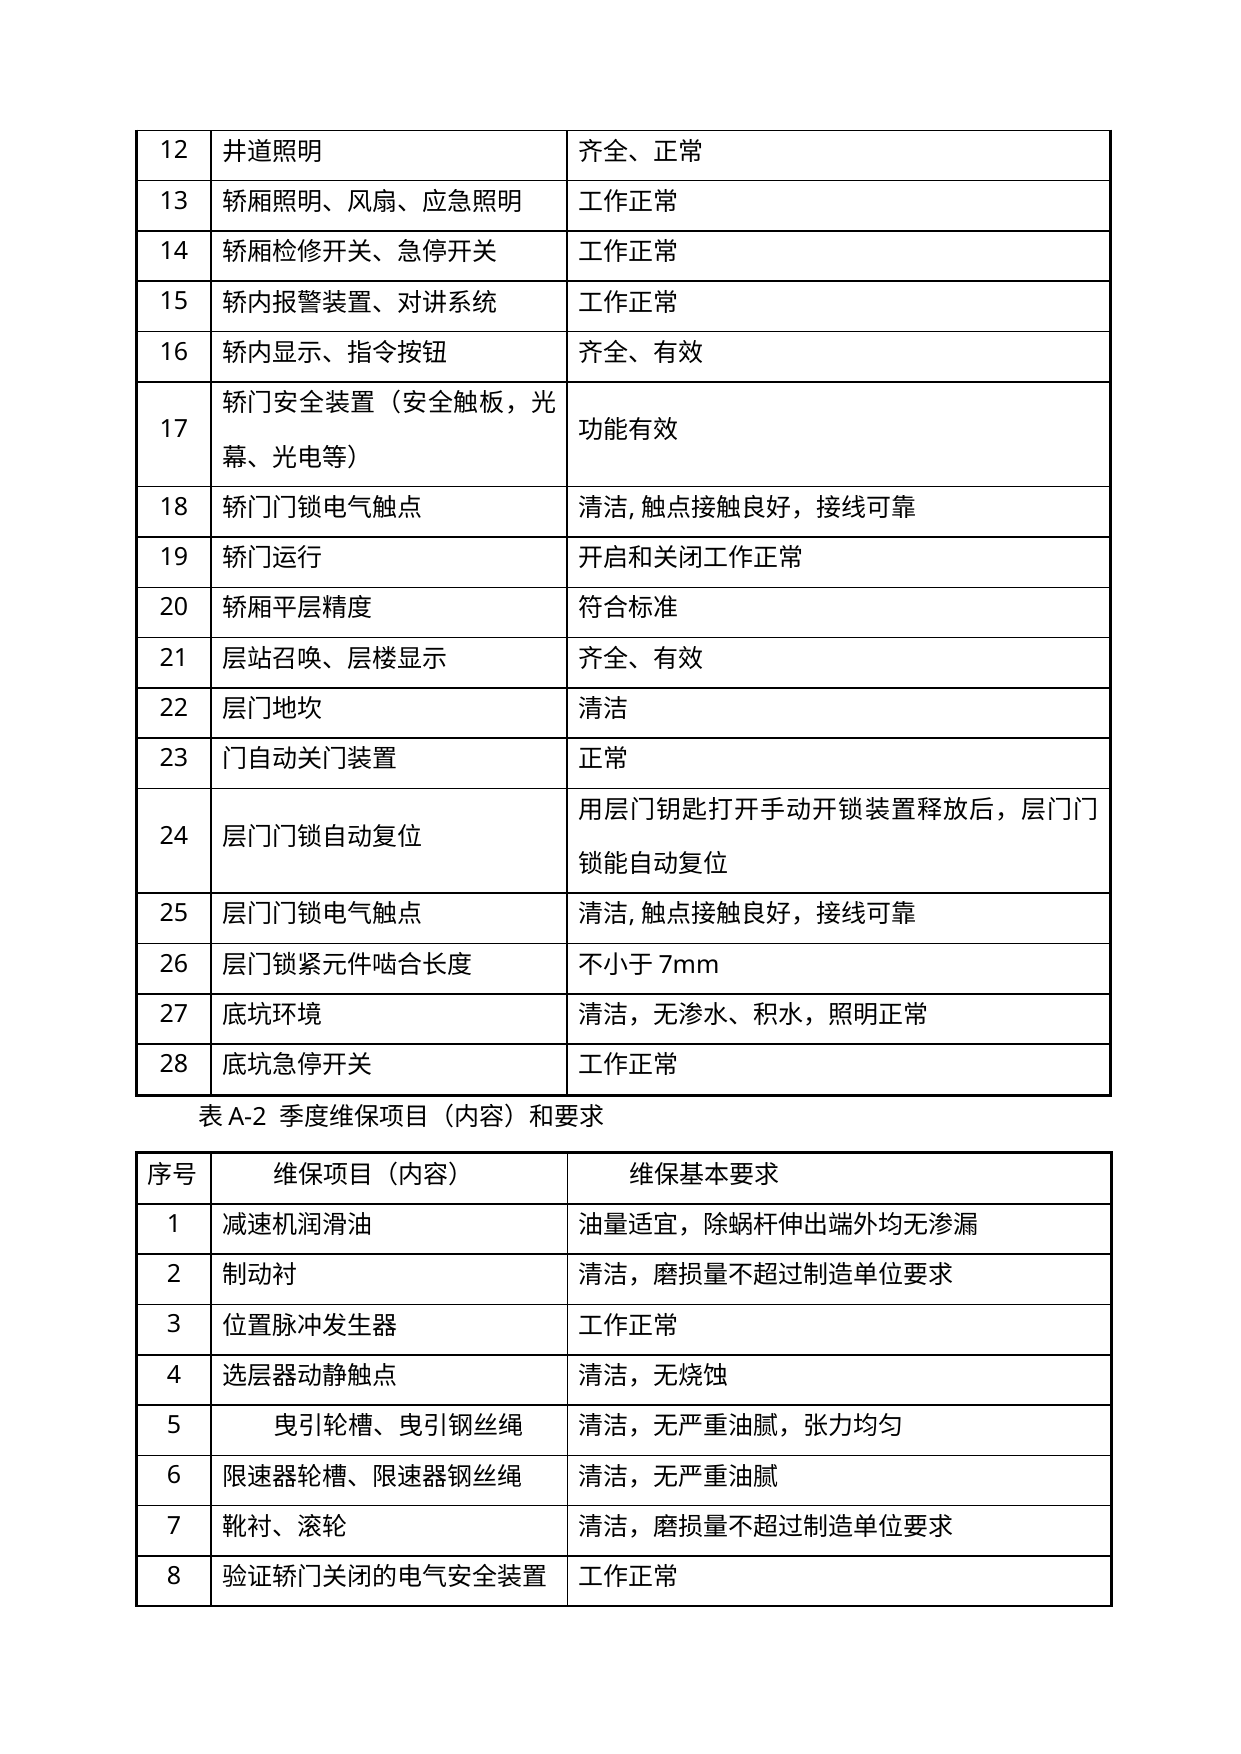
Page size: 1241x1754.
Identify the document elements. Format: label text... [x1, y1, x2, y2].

table_cell 20 [138, 588, 210, 637]
table_cell 8 [138, 1557, 210, 1605]
table_header 序号 [138, 1154, 210, 1203]
table_cell 层门门锁电气触点 [212, 894, 566, 943]
table_cell 清洁, 触点接触良好，接线可靠 [568, 487, 1109, 536]
table_cell 13 [138, 181, 210, 230]
table_cell 清洁，磨损量不超过制造单位要求 [568, 1506, 1110, 1555]
table_cell 轿厢检修开关、急停开关 [212, 232, 566, 280]
table_cell 工作正常 [568, 181, 1109, 230]
table_cell 符合标准 [568, 588, 1109, 637]
table_cell 不小于7mm [568, 944, 1109, 993]
table_cell 2 [138, 1255, 210, 1303]
table_cell 25 [138, 894, 210, 943]
table_header 维保基本要求 [568, 1154, 1110, 1203]
table_cell 21 [138, 638, 210, 687]
text 表A-2 季度维保项目（内容）和要求 [148, 1097, 1093, 1133]
table_cell 轿门门锁电气触点 [212, 487, 566, 536]
table_cell 27 [138, 995, 210, 1043]
table_cell 清洁，磨损量不超过制造单位要求 [568, 1255, 1110, 1303]
table_cell 清洁，无严重油腻 [568, 1456, 1110, 1505]
table_cell 6 [138, 1456, 210, 1505]
table_cell 4 [138, 1356, 210, 1404]
table_cell 清洁 [568, 689, 1109, 737]
table_cell 工作正常 [568, 1557, 1110, 1605]
table_cell 18 [138, 487, 210, 536]
table_cell 23 [138, 739, 210, 788]
table_cell 减速机润滑油 [212, 1205, 567, 1253]
table_cell 17 [138, 383, 210, 486]
table_cell 清洁，无渗水、积水，照明正常 [568, 995, 1109, 1043]
table_cell 清洁, 触点接触良好，接线可靠 [568, 894, 1109, 943]
table_cell 16 [138, 332, 210, 381]
table_cell 齐全、正常 [568, 131, 1109, 180]
table_cell 工作正常 [568, 282, 1109, 331]
table_cell 层站召唤、层楼显示 [212, 638, 566, 687]
table_cell 门自动关门装置 [212, 739, 566, 788]
table_cell 清洁，无严重油腻，张力均匀 [568, 1406, 1110, 1454]
table_cell 轿门安全装置（安全触板，光幕、光电等） [212, 383, 566, 486]
table_cell 15 [138, 282, 210, 331]
table_cell 26 [138, 944, 210, 993]
table_cell 齐全、有效 [568, 332, 1109, 381]
table_cell 底坑环境 [212, 995, 566, 1043]
table_cell 底坑急停开关 [212, 1045, 566, 1093]
table_cell 工作正常 [568, 232, 1109, 280]
table_cell 功能有效 [568, 383, 1109, 486]
table_cell 工作正常 [568, 1045, 1109, 1093]
table_cell 齐全、有效 [568, 638, 1109, 687]
table_cell 正常 [568, 739, 1109, 788]
table_cell 轿厢平层精度 [212, 588, 566, 637]
table_cell 12 [138, 131, 210, 180]
table_cell 工作正常 [568, 1305, 1110, 1354]
table_cell 开启和关闭工作正常 [568, 538, 1109, 586]
table_cell 靴衬、滚轮 [212, 1506, 567, 1555]
table_cell 轿内显示、指令按钮 [212, 332, 566, 381]
table_cell 14 [138, 232, 210, 280]
table_cell 22 [138, 689, 210, 737]
table_cell 19 [138, 538, 210, 586]
table_cell 用层门钥匙打开手动开锁装置释放后，层门门锁能自动复位 [568, 789, 1109, 892]
table_cell 清洁，无烧蚀 [568, 1356, 1110, 1404]
table_cell 油量适宜，除蜗杆伸出端外均无渗漏 [568, 1205, 1110, 1253]
table_cell 曳引轮槽、曳引钢丝绳 [212, 1406, 567, 1454]
table_cell 层门锁紧元件啮合长度 [212, 944, 566, 993]
table_cell 层门门锁自动复位 [212, 789, 566, 892]
table_cell 28 [138, 1045, 210, 1093]
table_cell 3 [138, 1305, 210, 1354]
table_cell 轿内报警装置、对讲系统 [212, 282, 566, 331]
table_cell 轿门运行 [212, 538, 566, 586]
table_header 维保项目（内容） [212, 1154, 567, 1203]
table_cell 位置脉冲发生器 [212, 1305, 567, 1354]
table_cell 24 [138, 789, 210, 892]
table_cell 1 [138, 1205, 210, 1253]
table_cell 验证轿门关闭的电气安全装置 [212, 1557, 567, 1605]
table_cell 5 [138, 1406, 210, 1454]
table_cell 限速器轮槽、限速器钢丝绳 [212, 1456, 567, 1505]
table_cell 7 [138, 1506, 210, 1555]
table_cell 制动衬 [212, 1255, 567, 1303]
table_cell 层门地坎 [212, 689, 566, 737]
table_cell 井道照明 [212, 131, 566, 180]
table_cell 选层器动静触点 [212, 1356, 567, 1404]
table_cell 轿厢照明、风扇、应急照明 [212, 181, 566, 230]
